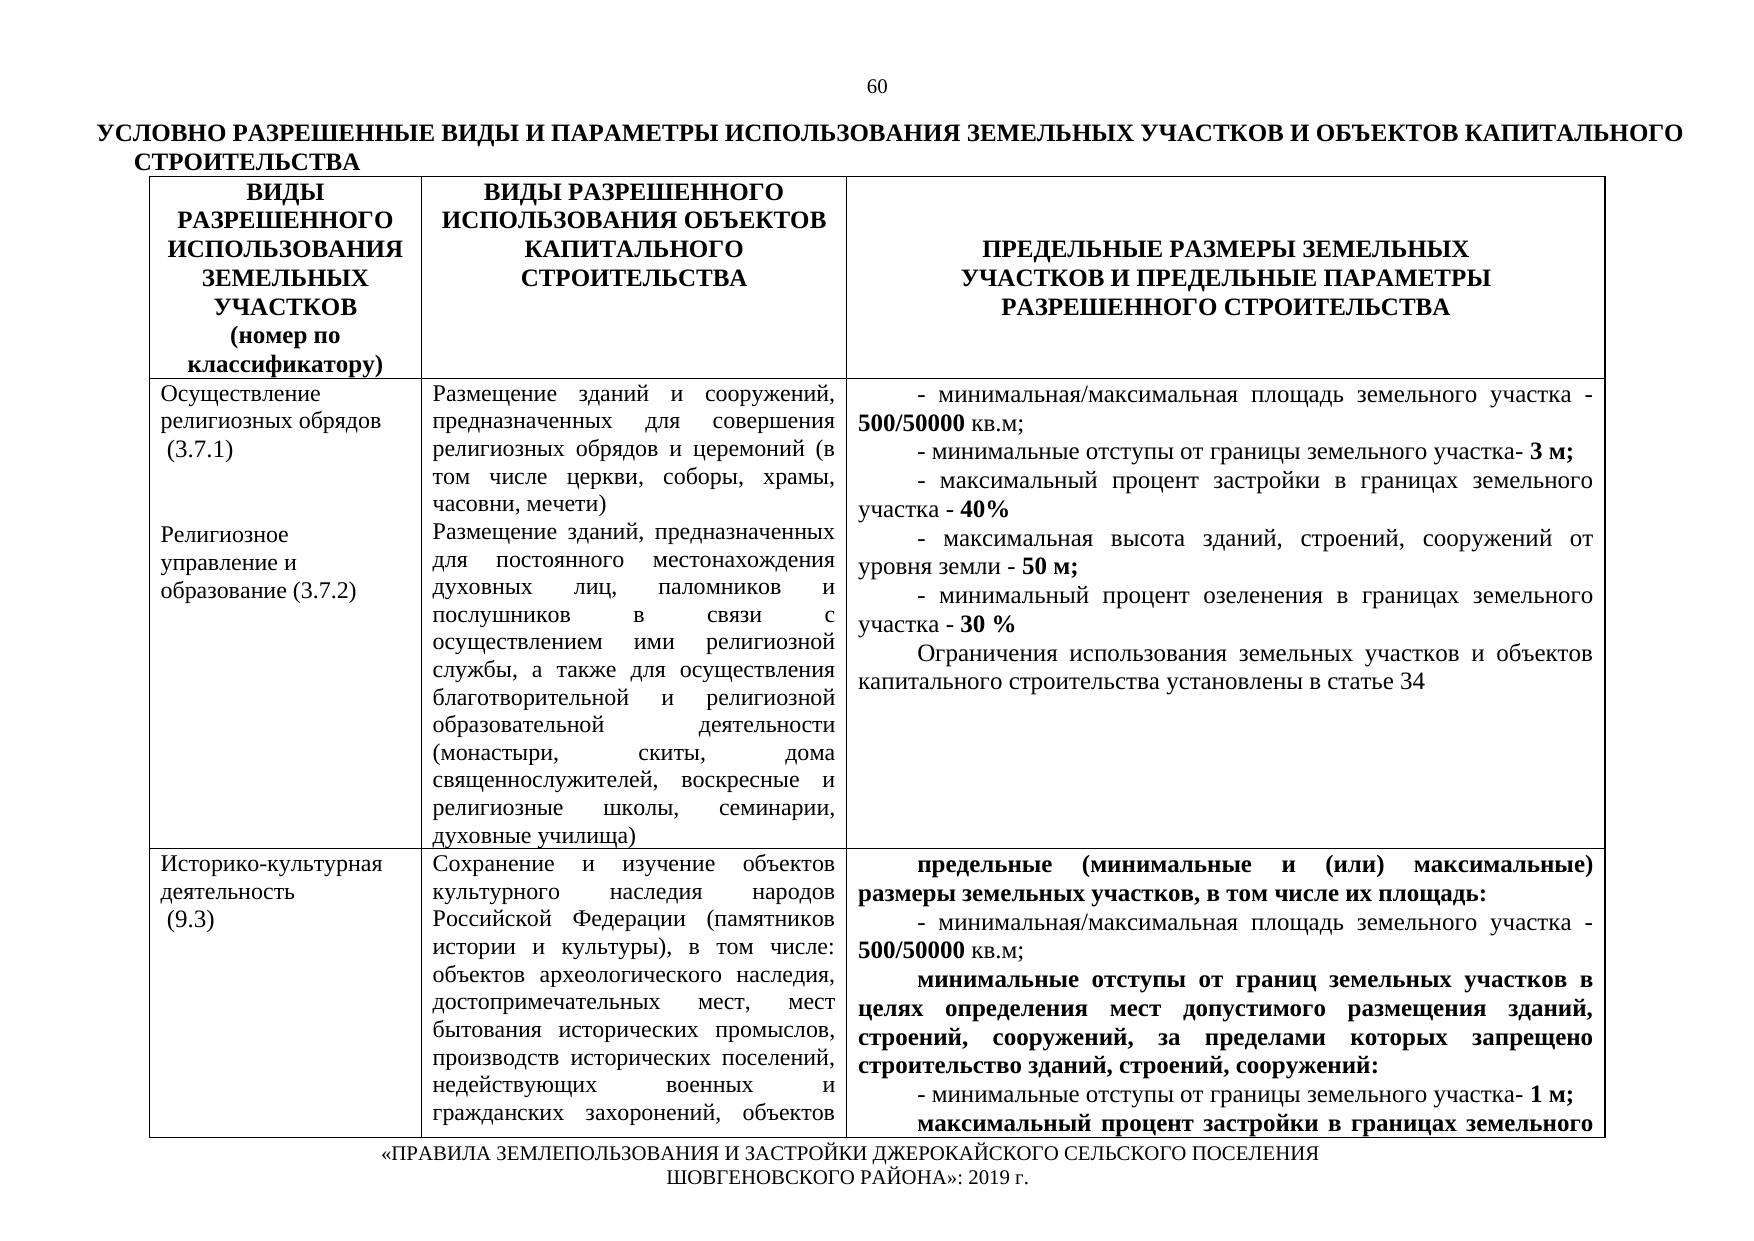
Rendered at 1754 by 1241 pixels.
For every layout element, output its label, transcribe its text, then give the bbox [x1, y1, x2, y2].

table_header ПРЕДЕЛЬНЫЕ РАЗМЕРЫ ЗЕМЕЛЬНЫХ УЧАСТКОВ И ПРЕДЕЛЬНЫЕ ПАРАМЕТРЫ РАЗРЕШЕННОГО СТРОИТЕЛЬСТВА [847, 177, 1604, 378]
table_cell Осуществление религиозных обрядов (3.7.1) Религиозное управление и образование (3.7.2) [150, 379, 421, 848]
table_cell Размещение зданий и сооружений, предназначенных для совершения религиозных обрядов и церемоний (в том числе церкви, соборы, храмы, часовни, мечети) Размещение зданий, предназначенных для постоянного местонахождения духовных лиц, паломников и послушников в связи с осуществлением ими религиозной службы, а также для осуществления благотворительной и религиозной образовательной деятельности (монастыри, скиты, дома священнослужителей, воскресные и религиозные школы, семинарии, духовные училища) [422, 379, 846, 848]
table_cell - минимальная/максимальная площадь земельного участка - 500/50000 кв.м; - минимальные отступы от границы земельного участка- 3 м; - максимальный процент застройки в границах земельного участка - 40% - максимальная высота зданий, строений, сооружений от уровня земли - 50 м; - минимальный процент озеленения в границах земельного участка - 30 % Ограничения использования земельных участков и объектов капитального строительства установлены в статье 34 [847, 379, 1604, 848]
table_cell Историко-культурная деятельность (9.3) [150, 849, 421, 1137]
table_header ВИДЫ РАЗРЕШЕННОГО ИСПОЛЬЗОВАНИЯ ОБЪЕКТОВ КАПИТАЛЬНОГО СТРОИТЕЛЬСТВА [422, 177, 846, 378]
table_header ВИДЫ РАЗРЕШЕННОГО ИСПОЛЬЗОВАНИЯ ЗЕМЕЛЬНЫХ УЧАСТКОВ (номер по классификатору) [150, 177, 421, 378]
list УСЛОВНО РАЗРЕШЕННЫЕ ВИДЫ И ПАРАМЕТРЫ ИСПОЛЬЗОВАНИЯ ЗЕМЕЛЬНЫХ УЧАСТКОВ И ОБЪЕКТОВ КАПИТАЛЬНОГО СТРОИТЕЛЬСТВА [96, 118, 1695, 176]
